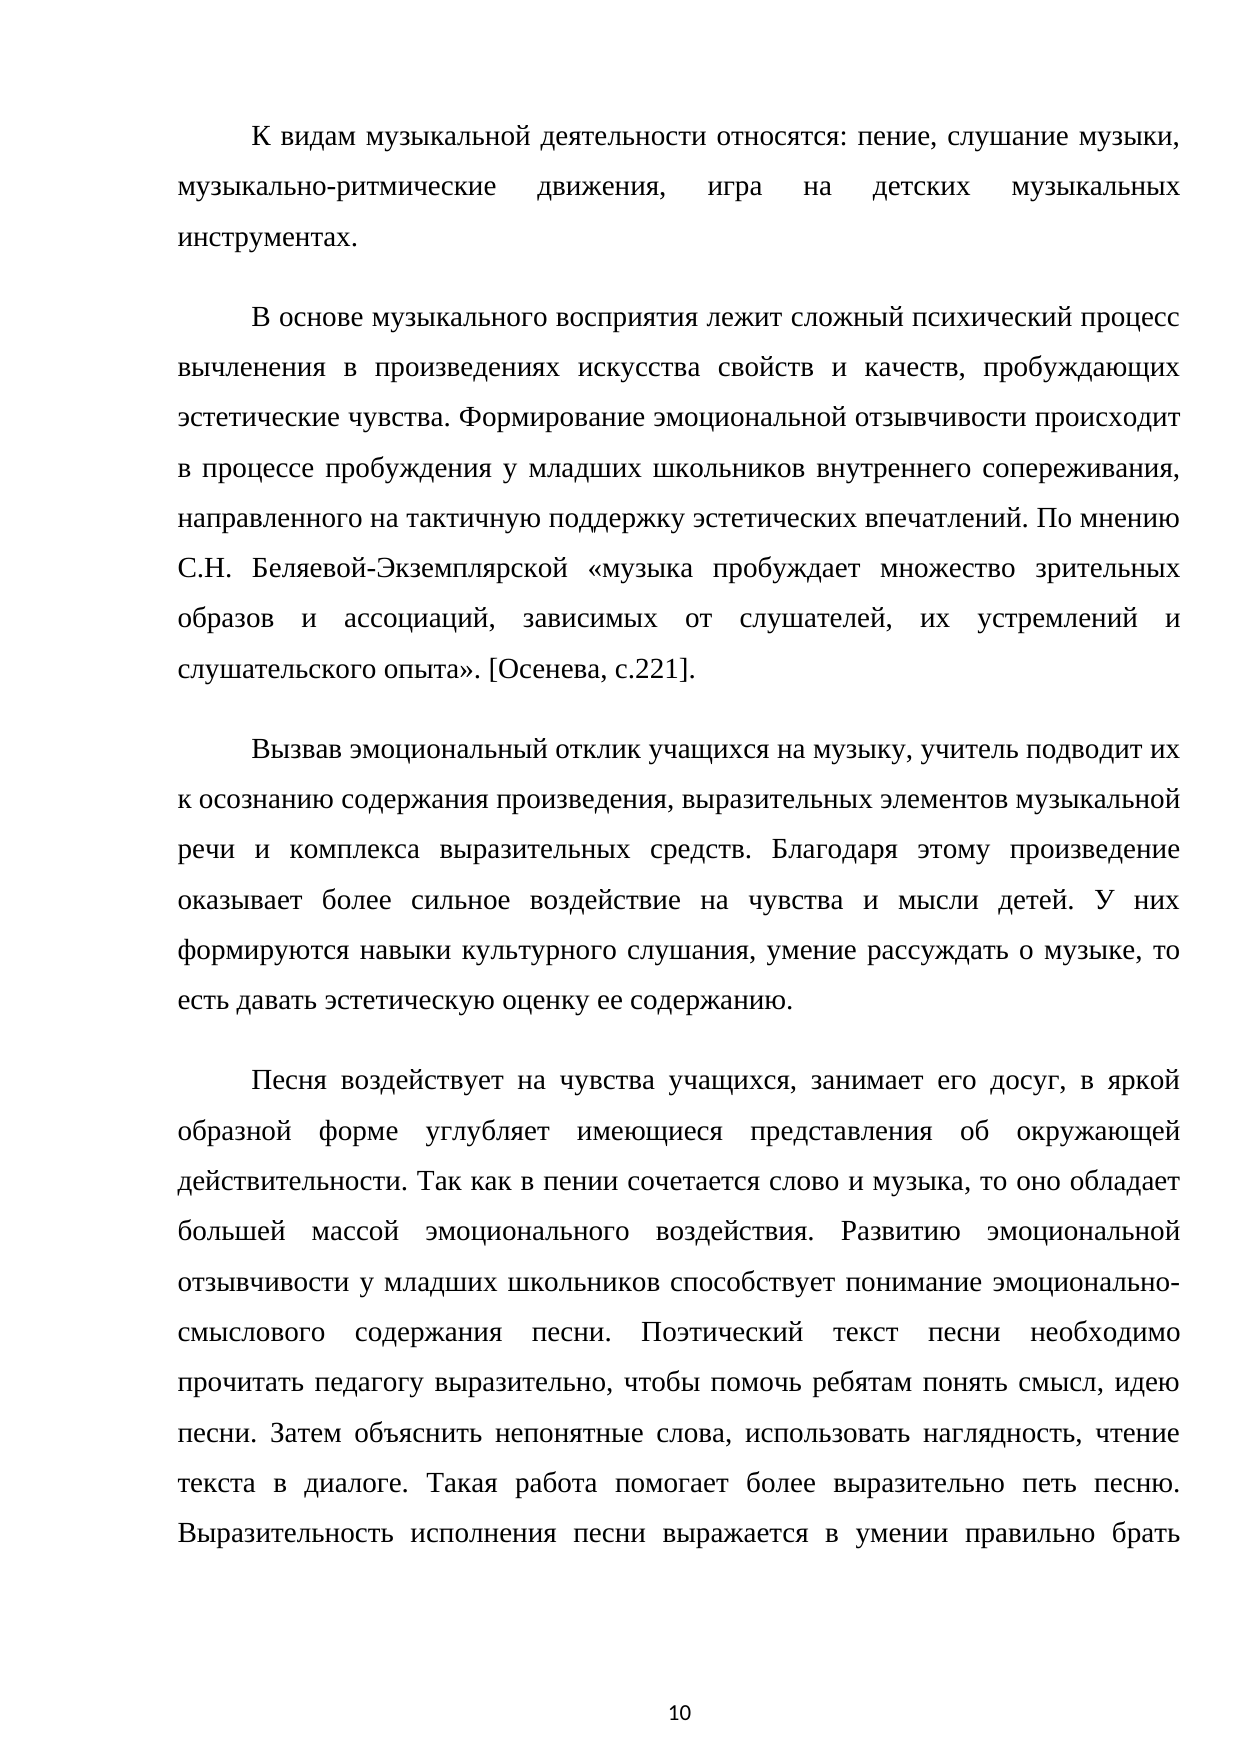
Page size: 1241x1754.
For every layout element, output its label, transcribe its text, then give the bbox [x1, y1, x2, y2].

text Вызвав эмоциональный отклик учащихся на музыку, учитель подводит их к осознанию содержания произведения, выразительных элементов музыкальной речи и комплекса выразительных средств. Благодаря этому произведение оказывает более сильное воздействие на чувства и мысли детей. У них формируются навыки культурного слушания, умение рассуждать о музыке, то есть давать эстетическую оценку ее содержанию. [177, 731, 1181, 1016]
text К видам музыкальной деятельности относятся: пение, слушание музыки, музыкально-ритмические движения, игра на детских музыкальных инструментах. [177, 118, 1181, 252]
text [177, 1062, 1181, 1549]
text В основе музыкального восприятия лежит сложный психический процесс вычленения в произведениях искусства свойств и качеств, пробуждающих эстетические чувства. Формирование эмоциональной отзывчивости происходит в процессе пробуждения у младших школьников внутреннего сопереживания, направленного на тактичную поддержку эстетических впечатлений. По мнению С.Н. Беляевой-Экземплярской «музыка пробуждает множество зрительных образов и ассоциаций, зависимых от слушателей, их устремлений и слушательского опыта». [Осенева, с.221]. [177, 299, 1181, 684]
